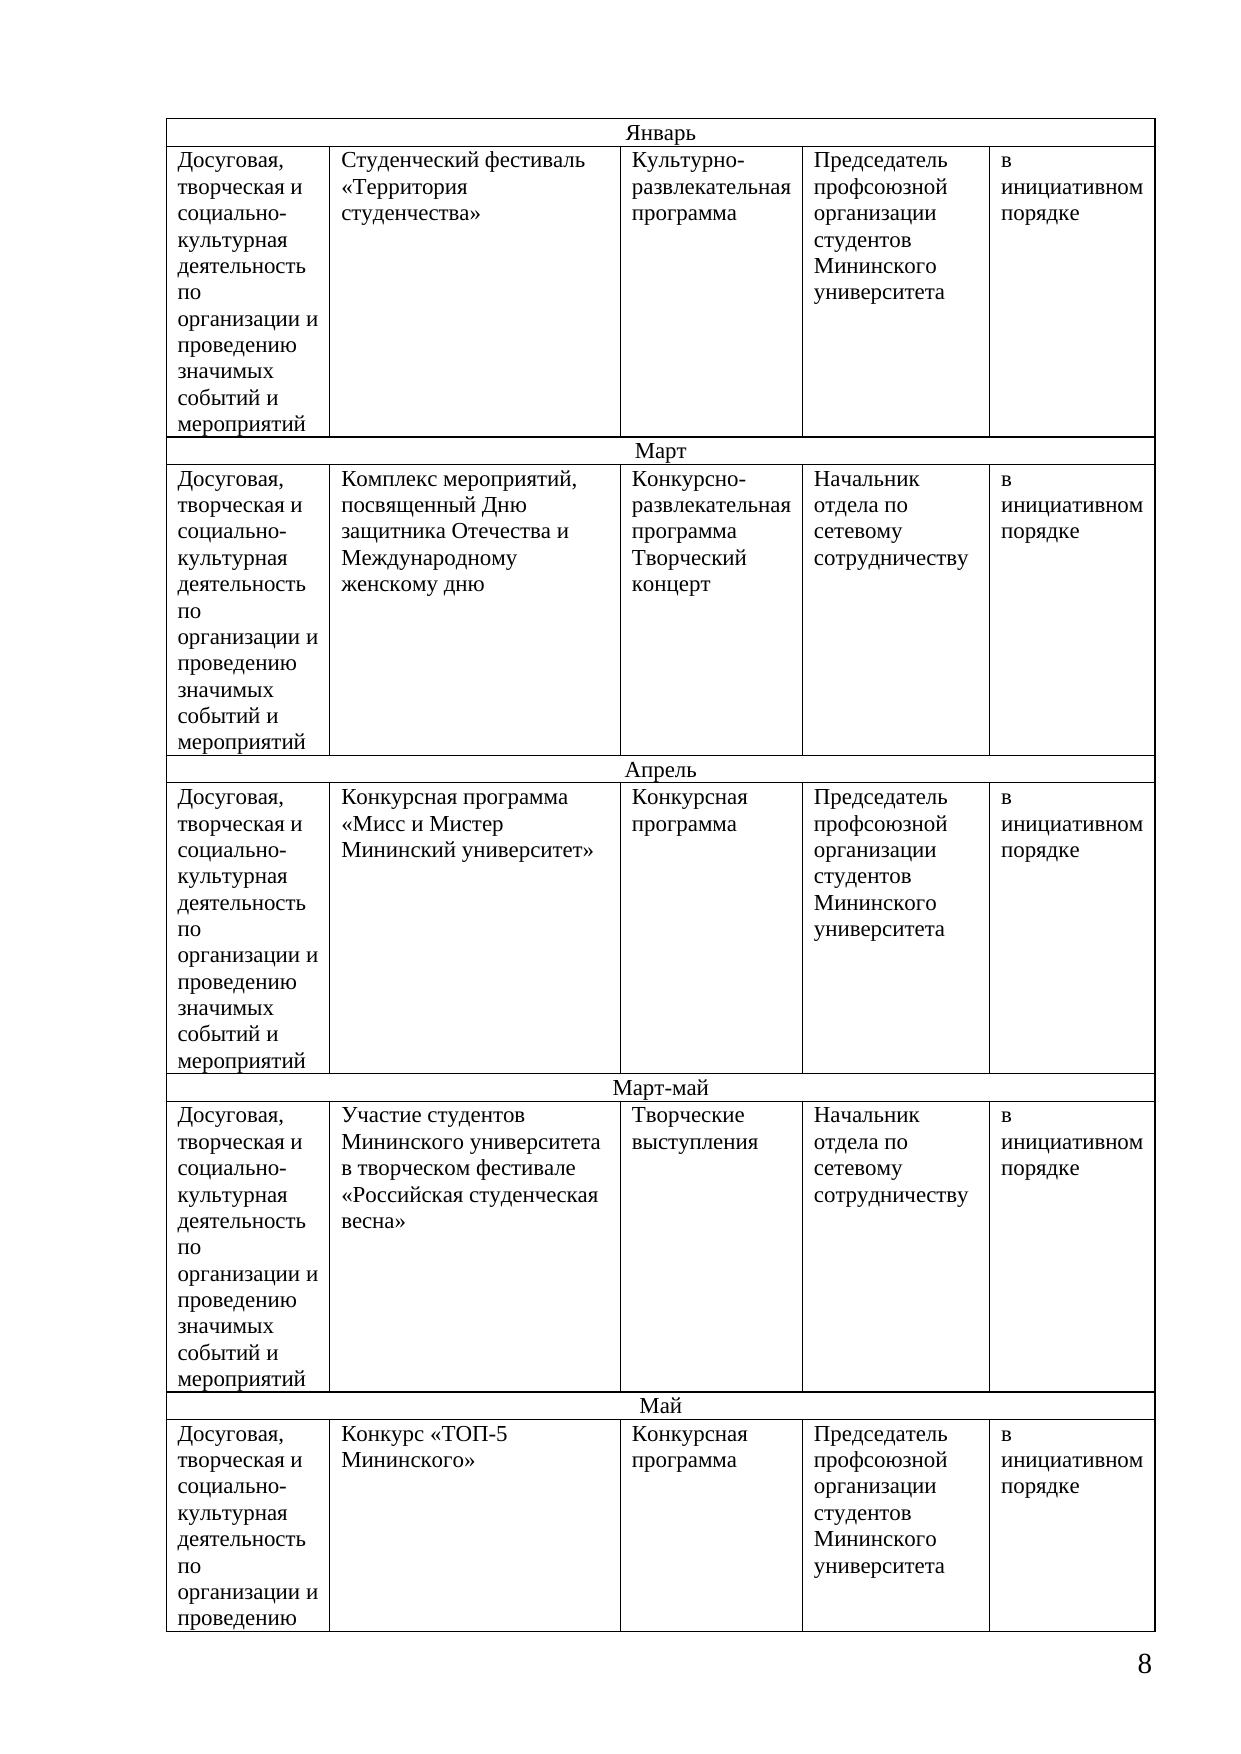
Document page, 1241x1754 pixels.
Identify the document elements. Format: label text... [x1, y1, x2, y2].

table_cell Творческие выступления [621, 1102, 802, 1391]
table_cell Начальник отдела по сетевому сотрудничеству [803, 465, 989, 755]
table_cell в инициативном порядке [990, 783, 1154, 1073]
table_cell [990, 1420, 1154, 1631]
table_cell Март [167, 438, 1154, 464]
table_cell Январь [167, 119, 1154, 146]
table_cell Конкурсно-развлекательная программа Творческий концерт [621, 465, 802, 755]
table_cell Председатель профсоюзной организации студентов Мининского университета [803, 147, 989, 436]
table_cell Председатель профсоюзной организации студентов Мининского университета [803, 783, 989, 1073]
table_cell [621, 1420, 802, 1631]
table_cell Участие студентов Мининского университета в творческом фестивале «Российская студенческая весна» [330, 1102, 620, 1391]
table_cell в инициативном порядке [990, 147, 1154, 436]
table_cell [803, 1420, 989, 1631]
table_cell Конкурсная программа [621, 783, 802, 1073]
table_cell Март-май [167, 1074, 1154, 1101]
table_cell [330, 1420, 620, 1631]
table_cell Досуговая, творческая и социально-культурная деятельность по организации и проведению значимых событий и мероприятий [167, 783, 329, 1073]
table_cell Конкурсная программа «Мисс и Мистер Мининский университет» [330, 783, 620, 1073]
table_cell Культурно-развлекательная программа [621, 147, 802, 436]
table_cell Студенческий фестиваль «Территория студенчества» [330, 147, 620, 436]
table_cell Комплекс мероприятий, посвященный Дню защитника Отечества и Международному женскому дню [330, 465, 620, 755]
table_cell Досуговая, творческая и социально-культурная деятельность по организации и проведению значимых событий и мероприятий [167, 465, 329, 755]
table_cell Май [167, 1393, 1154, 1419]
table_cell в инициативном порядке [990, 465, 1154, 755]
table_cell в инициативном порядке [990, 1102, 1154, 1391]
table_cell Начальник отдела по сетевому сотрудничеству [803, 1102, 989, 1391]
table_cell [167, 1420, 329, 1631]
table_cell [167, 147, 329, 436]
table_cell Апрель [167, 756, 1154, 782]
table_cell Досуговая, творческая и социально-культурная деятельность по организации и проведению значимых событий и мероприятий [167, 1102, 329, 1391]
